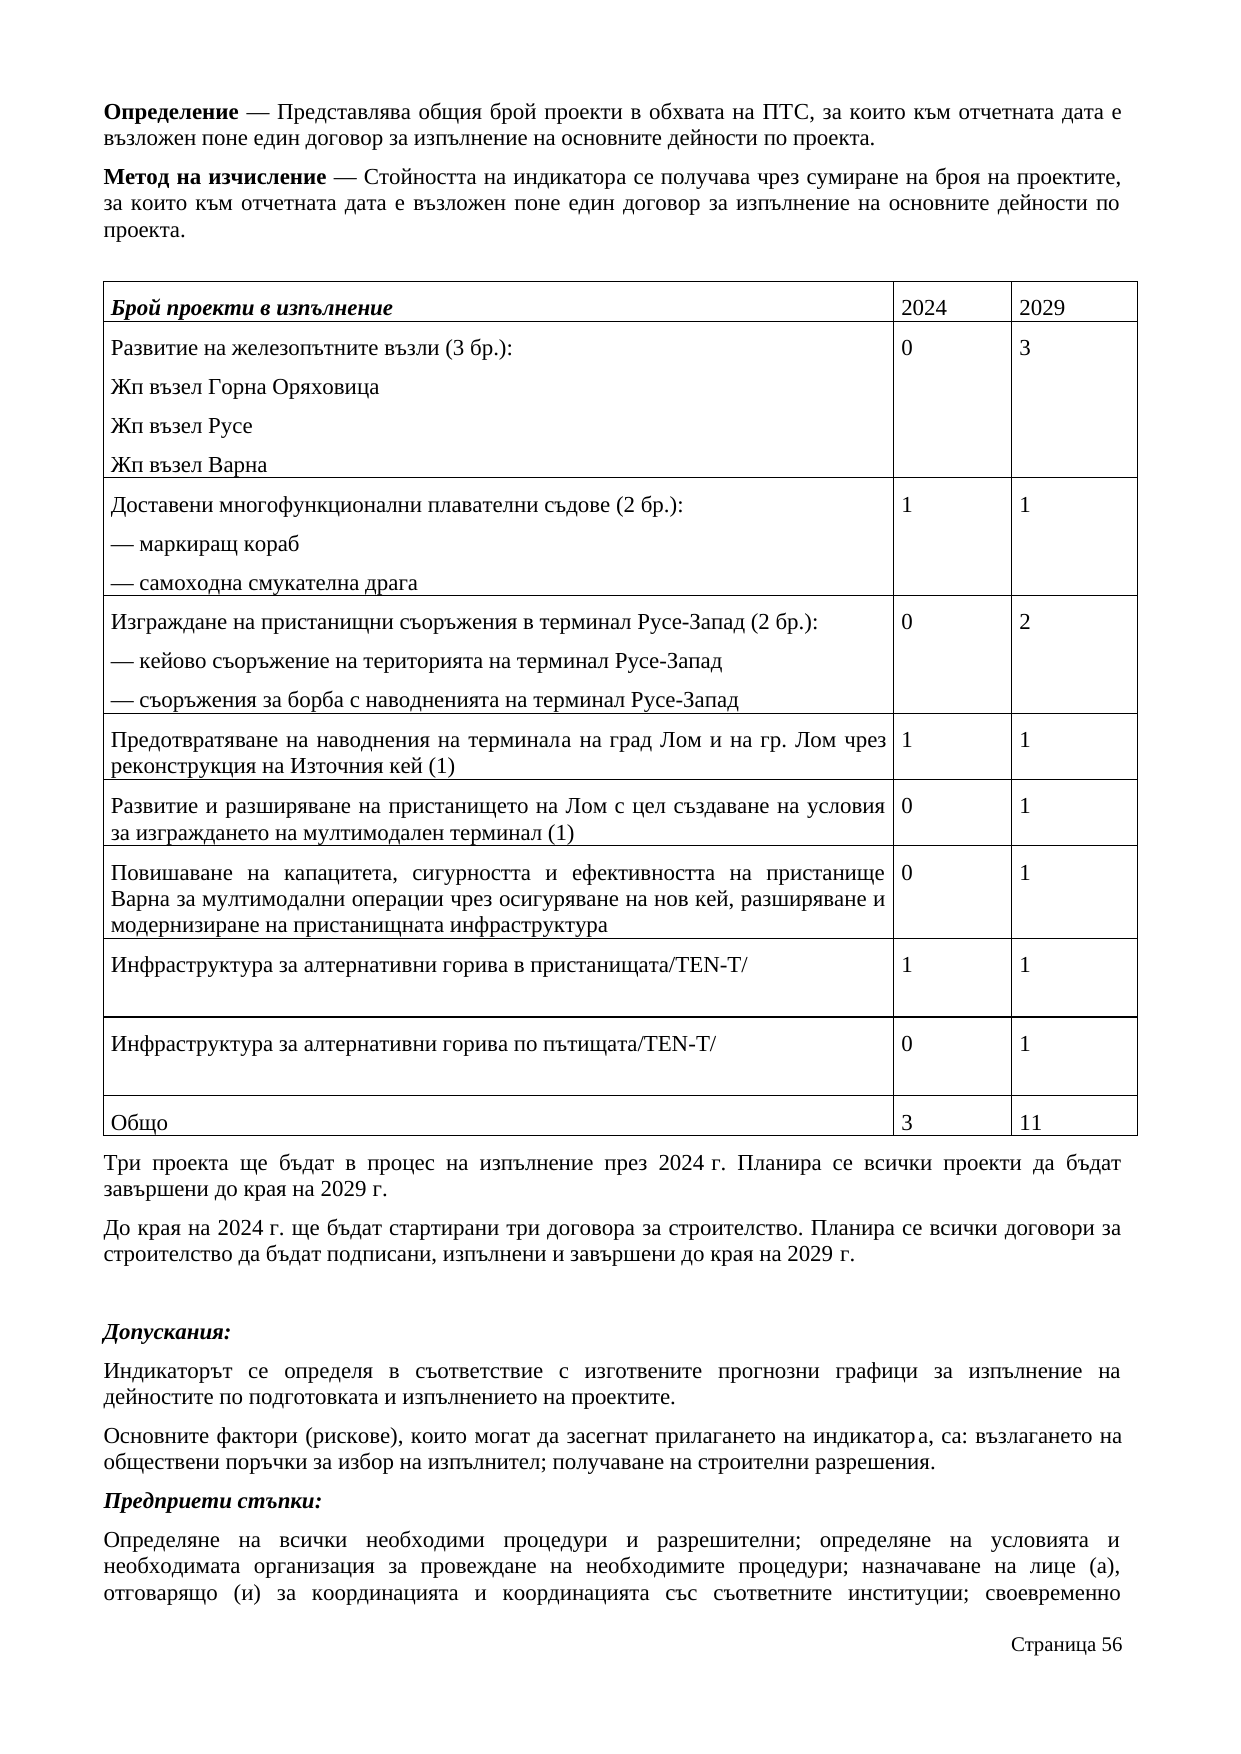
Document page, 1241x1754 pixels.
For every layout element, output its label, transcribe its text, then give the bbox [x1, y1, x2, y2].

table_cell Инфраструктура за алтернативни горива в пристанищата/TEN-T/ [104, 939, 893, 1016]
text Предприети стъпки: [103, 1487, 1122, 1513]
text Метод на изчисление — Стойността на индикатора се получава чрез сумиране на броя на проектите, за които към отчетната дата е възложен поне един договор за изпълнение на основните дейности по проекта. [103, 163, 1122, 242]
table_cell 1 [894, 478, 1011, 595]
text Основните фактори (рискове), които могат да засегнат прилагането на индикатора, са: възлагането на обществени поръчки за избор на изпълнител; получаване на строителни разрешения. [103, 1422, 1122, 1474]
table_cell Развитие и разширяване на пристанището на Лом с цел създаване на условия за изграждането на мултимодален терминал (1) [104, 780, 893, 845]
table_cell Доставени многофункционални плавателни съдове (2 бр.): — маркиращ кораб — самоходна смукателна драга [104, 478, 893, 595]
table_header Брой проекти в изпълнение [104, 282, 893, 321]
table_cell 3 [894, 1096, 1011, 1135]
text До края на 2024 г. ще бъдат стартирани три договора за строителство. Планира се всички договори за строителство да бъдат подписани, изпълнени и завършени до края на 2029 г. [103, 1214, 1122, 1266]
table_cell 1 [1012, 939, 1137, 1016]
table_cell Развитие на железопътните възли (3 бр.): Жп възел Горна Оряховица Жп възел Русе Жп възел Варна [104, 322, 893, 477]
table_cell 3 [1012, 322, 1137, 477]
table_cell 1 [894, 939, 1011, 1016]
table_cell 1 [1012, 1018, 1137, 1095]
table_cell Предотвратяване на наводнения на терминала на град Лом и на гр. Лом чрез реконструкция на Източния кей (1) [104, 714, 893, 779]
text Три проекта ще бъдат в процес на изпълнение през 2024 г. Планира се всички проекти да бъдат завършени до края на 2029 г. [103, 1148, 1122, 1201]
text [103, 1526, 1122, 1605]
table_cell 1 [1012, 478, 1137, 595]
table_header 2029 [1012, 282, 1137, 321]
table_cell 0 [894, 1018, 1011, 1095]
table_cell 2 [1012, 596, 1137, 712]
text Допускания: [103, 1318, 1122, 1344]
table_cell 0 [894, 596, 1011, 712]
table_cell Повишаване на капацитета, сигурността и ефективността на пристанище Варна за мултимодални операции чрез осигуряване на нов кей, разширяване и модернизиране на пристанищната инфраструктура [104, 846, 893, 938]
text Индикаторът се определя в съответствие с изготвените прогнозни графици за изпълнение на дейностите по подготовката и изпълнението на проектите. [103, 1357, 1122, 1409]
table_cell 1 [1012, 714, 1137, 779]
table_cell 0 [894, 322, 1011, 477]
table_cell 1 [1012, 780, 1137, 845]
table_cell Изграждане на пристанищни съоръжения в терминал Русе-Запад (2 бр.): — кейово съоръжение на територията на терминал Русе-Запад — съоръжения за борба с наводненията на терминал Русе-Запад [104, 596, 893, 712]
table_header 2024 [894, 282, 1011, 321]
table_cell Инфраструктура за алтернативни горива по пътищата/TEN-T/ [104, 1018, 893, 1095]
text Определение — Представлява общия брой проекти в обхвата на ПТС, за които към отчетната дата е възложен поне един договор за изпълнение на основните дейности по проекта. [103, 98, 1122, 151]
table_cell 11 [1012, 1096, 1137, 1135]
table_cell 0 [894, 780, 1011, 845]
table_cell 0 [894, 846, 1011, 938]
table_cell 1 [894, 714, 1011, 779]
table_cell 1 [1012, 846, 1137, 938]
table_cell Общо [104, 1096, 893, 1135]
